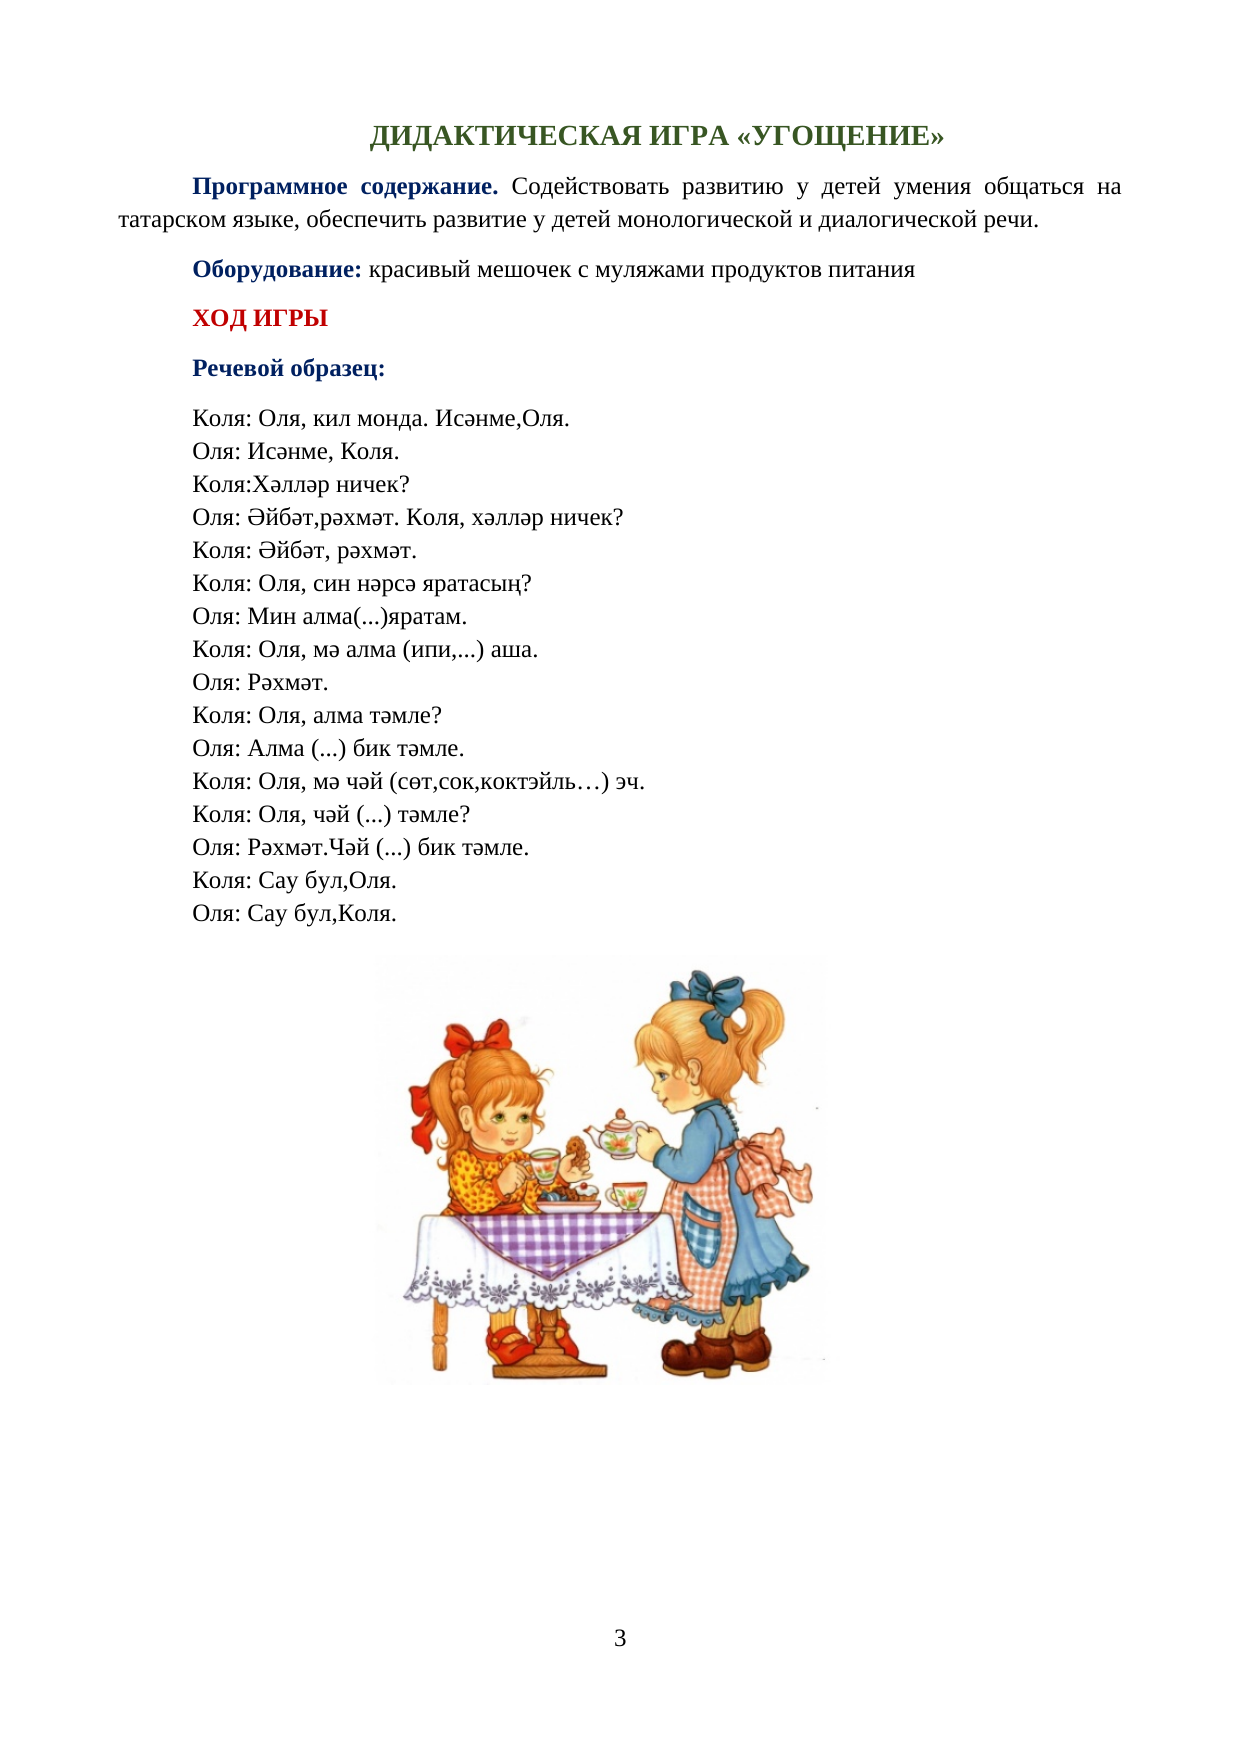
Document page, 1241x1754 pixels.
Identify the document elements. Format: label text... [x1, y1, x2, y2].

text Коля: Оля, мә алма (ипи,...) аша. [118, 634, 1122, 663]
text Коля: Оля, син нәрсә яратасың? [118, 568, 1122, 597]
text ДИДАКТИЧЕСКАЯ ИГРА «УГОЩЕНИЕ» [118, 118, 1122, 152]
text Коля: Оля, мә чәй (сөт,сок,коктэйль…) эч. [118, 766, 1122, 795]
text Оборудование: красивый мешочек с муляжами продуктов питания [118, 254, 1122, 282]
text Оля: Исәнме, Коля. [118, 436, 1122, 464]
text Оля: Мин алма(...)яратам. [118, 601, 1122, 629]
text Оля: Рәхмәт. [118, 667, 1122, 696]
text Программное содержание. Содействовать развитию у детей умения общаться на татарском языке, обеспечить развитие у детей монологической и диалогической речи. [118, 171, 1122, 233]
picture [326, 955, 876, 1385]
text Коля: Оля, алма тәмле? [118, 700, 1122, 729]
text Коля: Оля, кил монда. Исәнме,Оля. [118, 403, 1122, 431]
text Коля: Сау бул,Оля. [118, 865, 1122, 894]
text Оля: Әйбәт,рәхмәт. Коля, хәлләр ничек? [118, 502, 1122, 531]
text Оля: Алма (...) бик тәмле. [118, 733, 1122, 762]
text ХОД ИГРЫ [118, 303, 1122, 332]
text Коля:Хәлләр ничек? [118, 469, 1122, 497]
text Коля: Оля, чәй (...) тәмле? [118, 799, 1122, 828]
text Оля: Сау бул,Коля. [118, 898, 1122, 927]
text Коля: Әйбәт, рәхмәт. [118, 535, 1122, 563]
text Оля: Рәхмәт.Чәй (...) бик тәмле. [118, 832, 1122, 861]
text Речевой образец: [118, 353, 1122, 382]
